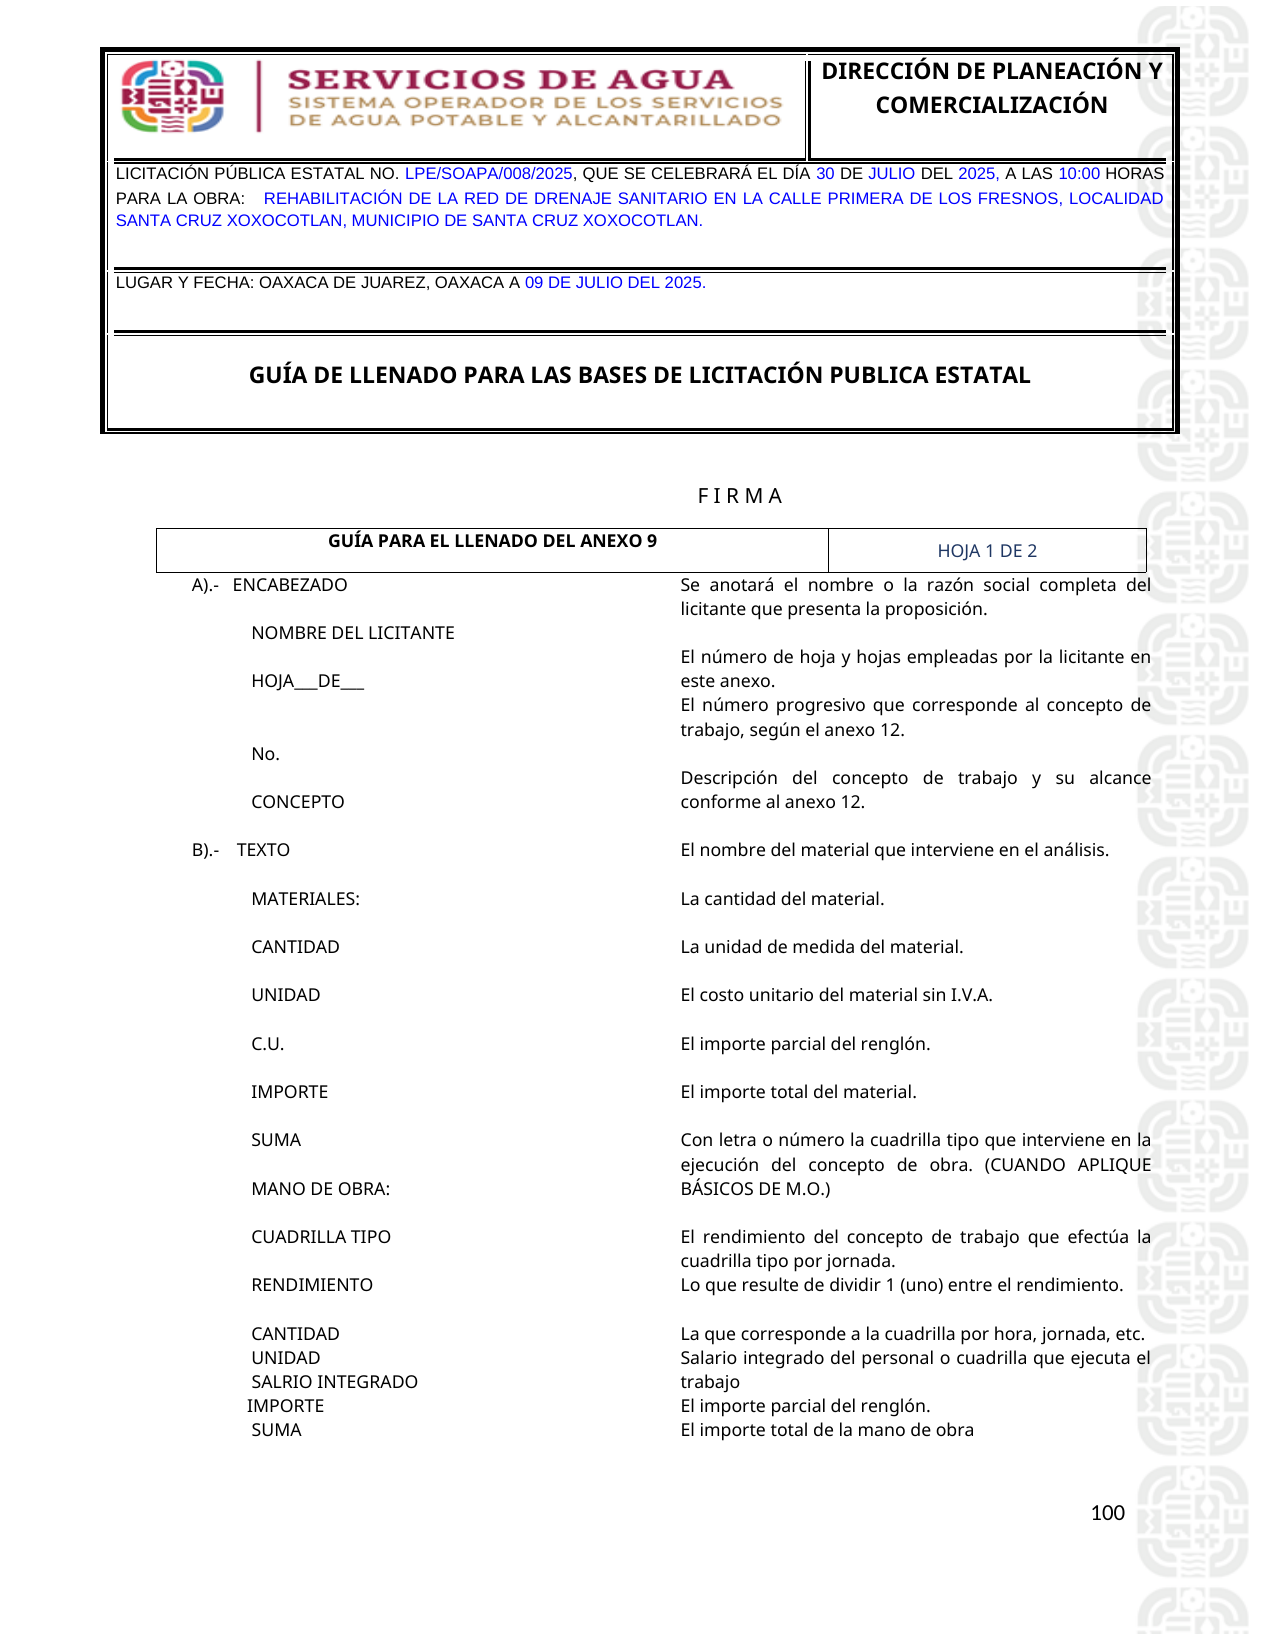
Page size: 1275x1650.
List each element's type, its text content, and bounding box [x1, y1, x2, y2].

picture [117, 55, 791, 145]
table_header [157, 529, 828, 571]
text F I R M A [177, 481, 1125, 509]
picture [1122, 52, 1175, 432]
picture [1122, 169, 1128, 178]
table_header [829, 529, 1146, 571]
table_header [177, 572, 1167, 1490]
picture [1122, 6, 1252, 1634]
